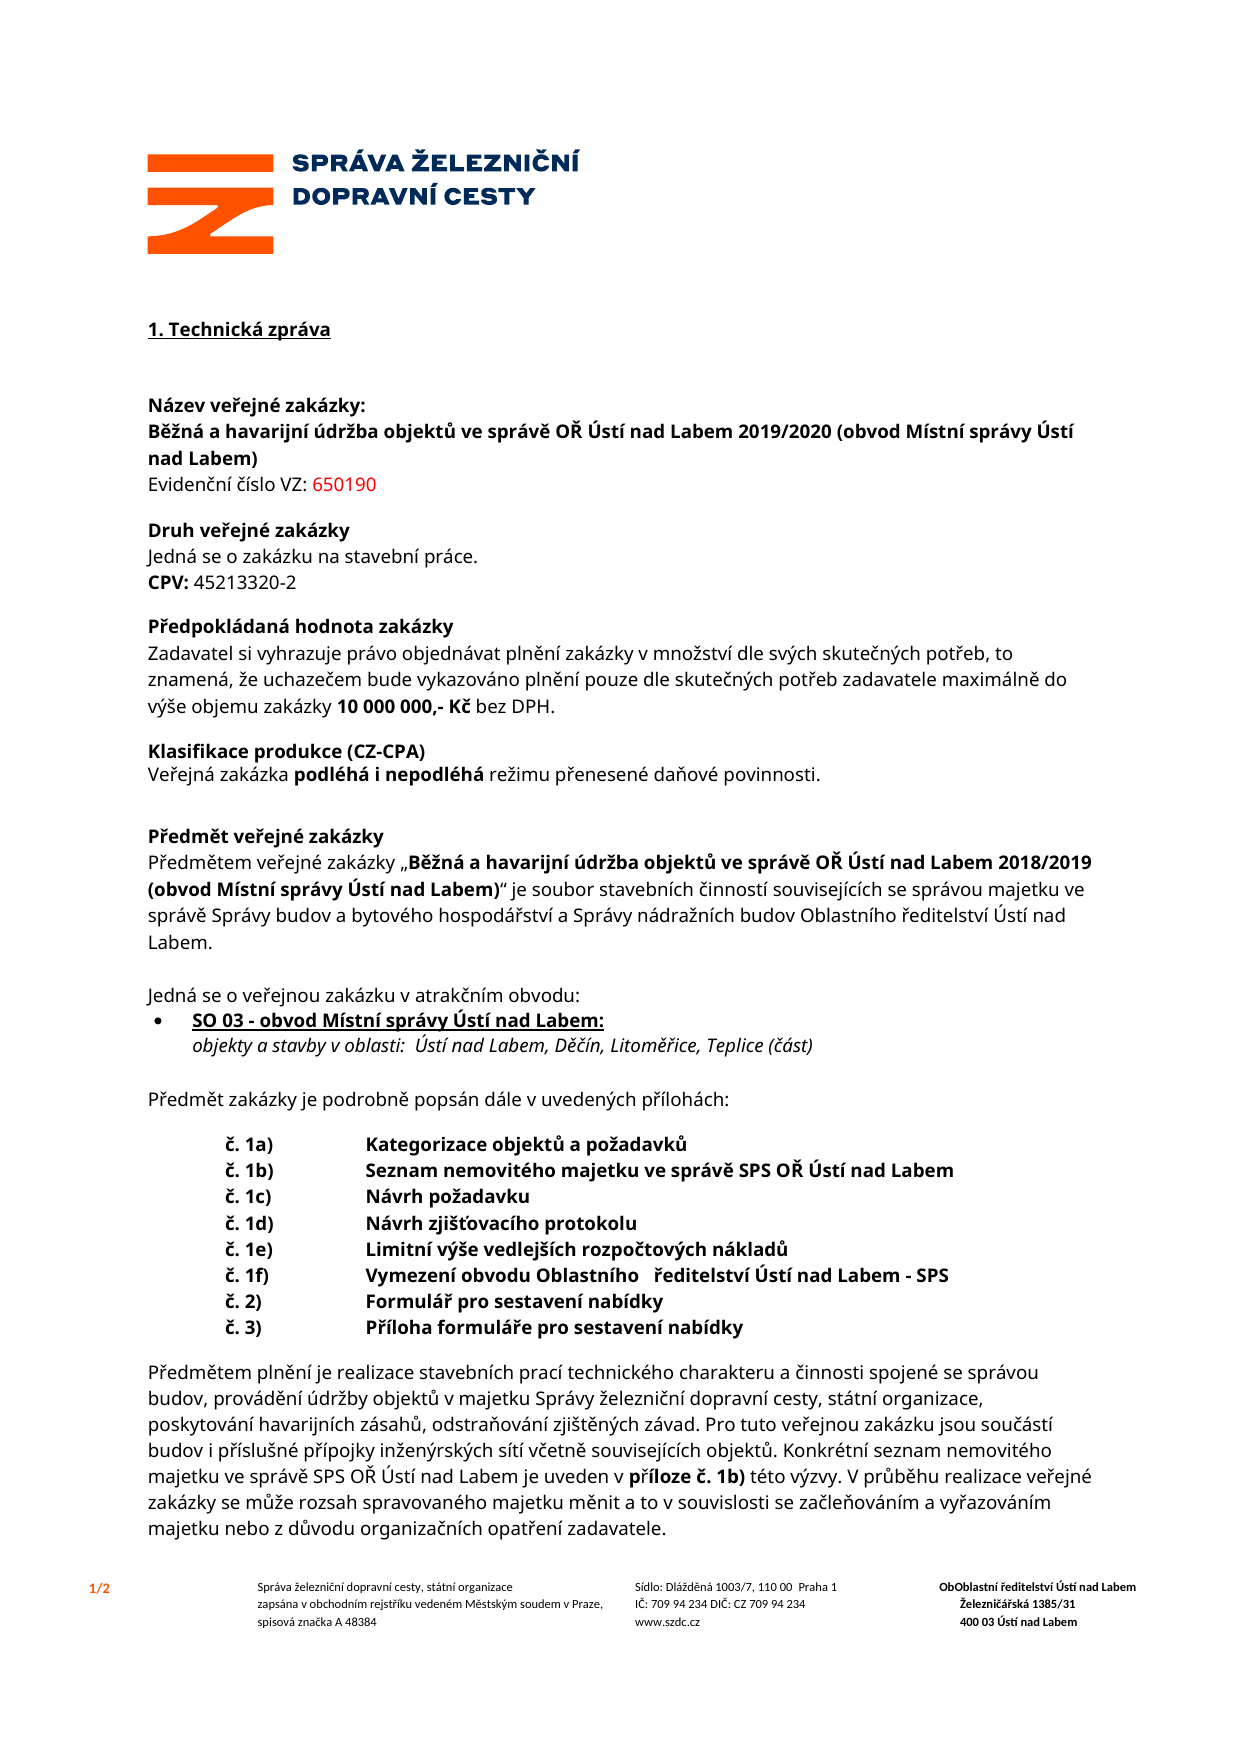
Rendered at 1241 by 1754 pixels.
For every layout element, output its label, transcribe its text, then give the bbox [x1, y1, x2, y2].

text č. 2) Formulář pro sestavení nabídky [225, 1288, 1093, 1314]
text Druh veřejné zakázky [148, 516, 1093, 542]
text č. 3) Příloha formuláře pro sestavení nabídky [225, 1314, 1093, 1340]
text Předmět zakázky je podrobně popsán dále v uvedených přílohách: [148, 1085, 1093, 1111]
text č. 1b) Seznam nemovitého majetku ve správě SPS OŘ Ústí nad Labem [225, 1156, 1093, 1182]
text Předmětem plnění je realizace stavebních prací technického charakteru a činnosti spojené se správou budov, provádění údržby objektů v majetku Správy železniční dopravní cesty, státní organizace, poskytování havarijních zásahů, odstraňování zjištěných závad. Pro tuto veřejnou zakázku jsou součástí budov i příslušné přípojky inženýrských sítí včetně souvisejících objektů. Konkrétní seznam nemovitého majetku ve správě SPS OŘ Ústí nad Labem je uveden v příloze č. 1b) této výzvy. V průběhu realizace veřejné zakázky se může rozsah spravovaného majetku měnit a to v souvislosti se začleňováním a vyřazováním majetku nebo z důvodu organizačních opatření zadavatele. [148, 1358, 1093, 1541]
text Předmětem veřejné zakázky „Běžná a havarijní údržba objektů ve správě OŘ Ústí nad Labem 2018/2019 (obvod Místní správy Ústí nad Labem)“ je soubor stavebních činností souvisejících se správou majetku ve správě Správy budov a bytového hospodářství a Správy nádražních budov Oblastního ředitelství Ústí nad Labem. [148, 848, 1093, 954]
text Klasifikace produkce (CZ-CPA) [148, 740, 1093, 763]
text Předpokládaná hodnota zakázky [148, 613, 1093, 639]
text Jedná se o veřejnou zakázku v atrakčním obvodu: [148, 981, 1093, 1007]
text Běžná a havarijní údržba objektů ve správě OŘ Ústí nad Labem 2019/2020 (obvod Místní správy Ústí nad Labem) [148, 418, 1093, 471]
text č. 1f) Vymezení obvodu Oblastního ředitelství Ústí nad Labem - SPS [225, 1262, 1093, 1288]
text č. 1a) Kategorizace objektů a požadavků [225, 1133, 1093, 1156]
text Předmět veřejné zakázky [148, 822, 1093, 848]
list SO 03 - obvod Místní správy Ústí nad Labem: [154, 1007, 1093, 1033]
text objekty a stavby v oblasti: Ústí nad Labem, Děčín, Litoměřice, Teplice (část) [192, 1033, 1093, 1058]
text Jedná se o zakázku na stavební práce. [148, 542, 1093, 568]
text č. 1c) Návrh požadavku [225, 1182, 1093, 1209]
text č. 1d) Návrh zjišťovacího protokolu [225, 1209, 1093, 1235]
text Zadavatel si vyhrazuje právo objednávat plnění zakázky v množství dle svých skutečných potřeb, to znamená, že uchazečem bude vykazováno plnění pouze dle skutečných potřeb zadavatele maximálně do výše objemu zakázky 10 000 000,- Kč bez DPH. [148, 639, 1093, 718]
text č. 1e) Limitní výše vedlejších rozpočtových nákladů [225, 1235, 1093, 1262]
text Název veřejné zakázky: [148, 391, 1093, 418]
text CPV: 45213320-2 [148, 568, 1093, 594]
text Evidenční číslo VZ: 650190 [148, 471, 1093, 497]
text 1. Technická zpráva [148, 316, 1093, 341]
text Veřejná zakázka podléhá i nepodléhá režimu přenesené daňové povinnosti. [148, 763, 1093, 786]
